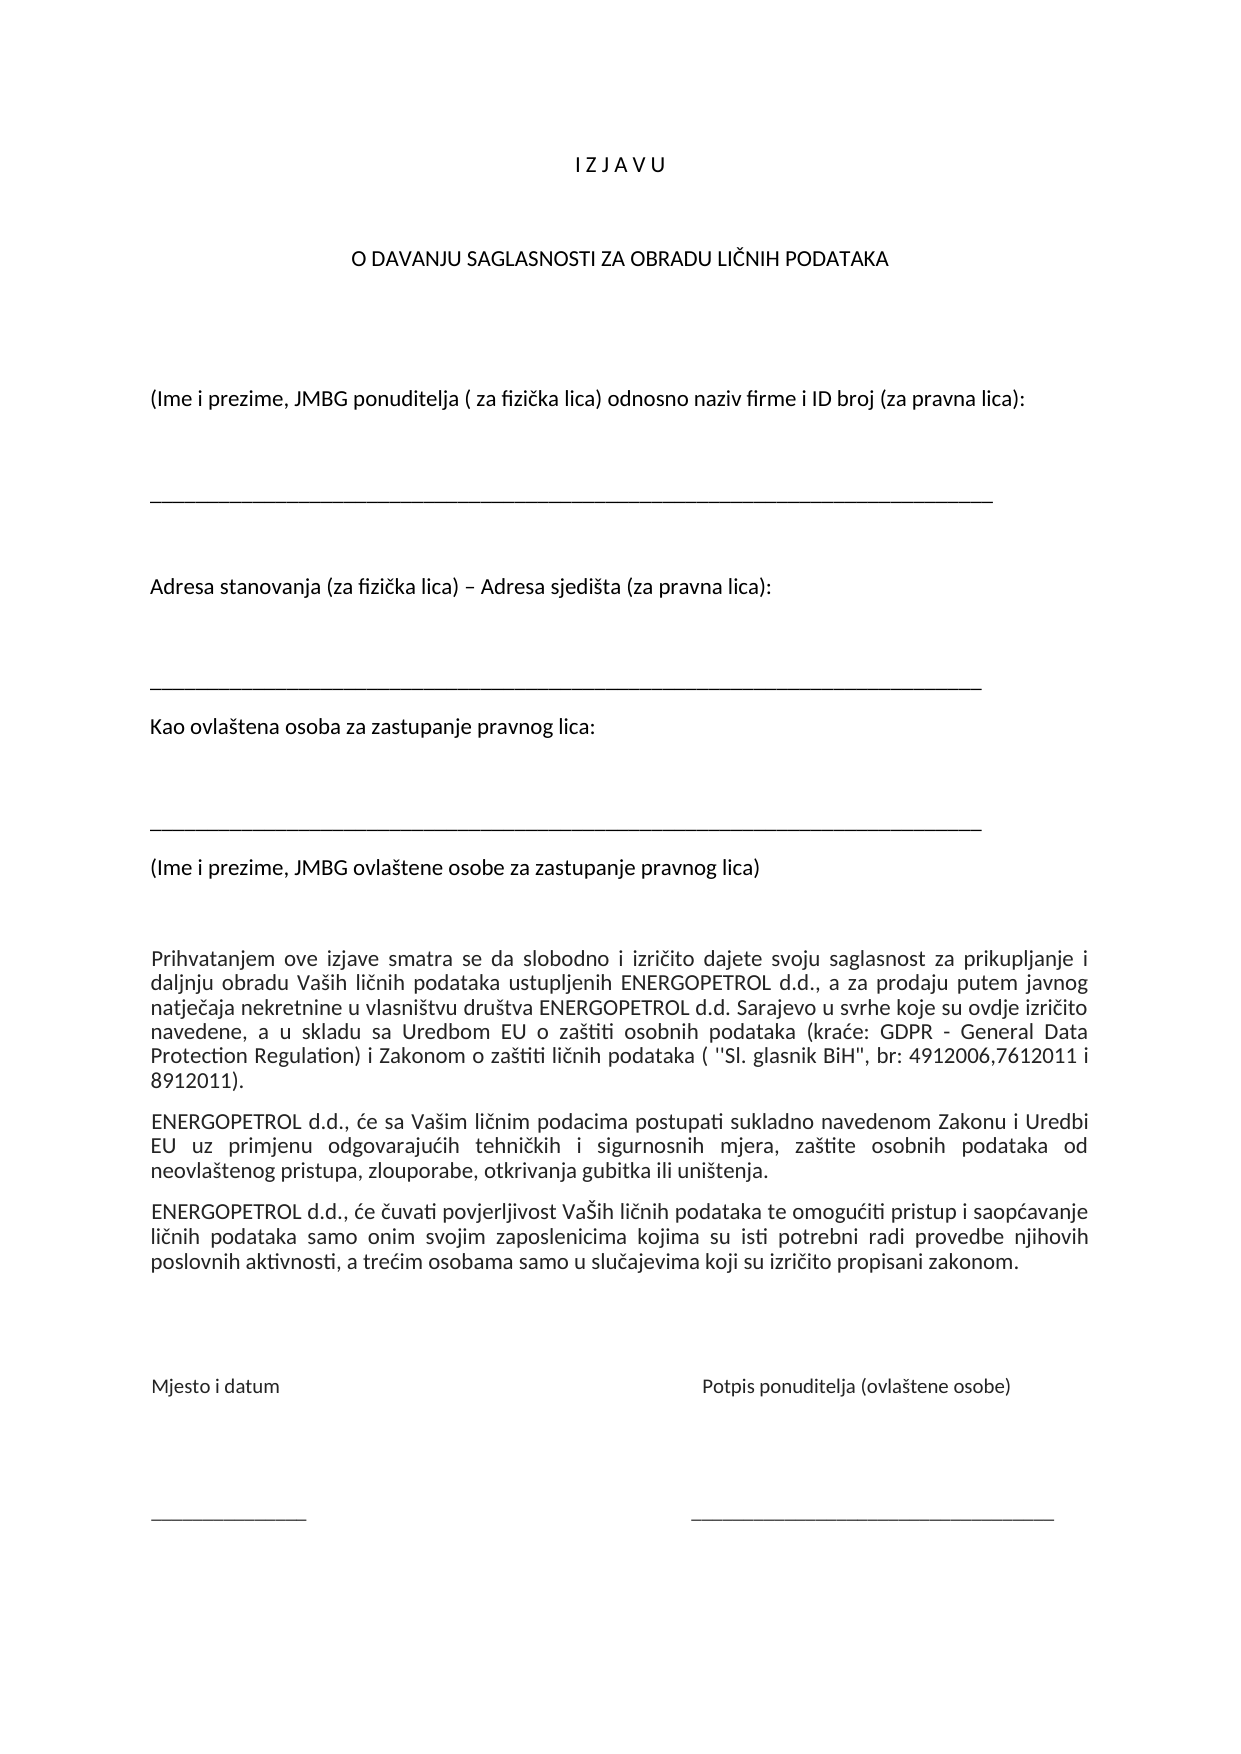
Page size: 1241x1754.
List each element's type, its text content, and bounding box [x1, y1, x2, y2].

text ENERGOPETROL d.d., će sa Vašim ličnim podacima postupati sukladno navedenom Zakonu i Uredbi EU uz primjenu odgovarajućih tehničkih i sigurnosnih mjera, zaštite osobnih podataka od neovlaštenog pristupa, zlouporabe, otkrivanja gubitka ili uništenja. [150, 1110, 1090, 1183]
text Prihvatanjem ove izjave smatra se da slobodno i izričito dajete svoju saglasnost za prikupljanje i daljnju obradu Vaših ličnih podataka ustupljenih ENERGOPETROL d.d., a za prodaju putem javnog natječaja nekretnine u vlasništvu društva ENERGOPETROL d.d. Sarajevo u svrhe koje su ovdje izričito navedene, a u skladu sa Uredbom EU o zaštiti osobnih podataka (kraće: GDPR - General Data Protection Regulation) i Zakonom o zaštiti ličnih podataka ( ''Sl. glasnik BiH", br: 4912006,7612011 i 8912011). [150, 947, 1090, 1093]
text (Ime i prezime, JMBG ovlaštene osobe za zastupanje pravnog lica) [150, 853, 1090, 881]
text _________________________________________________________________________ [150, 666, 1090, 694]
text Kao ovlaštena osoba za zastupanje pravnog lica: [150, 712, 1090, 741]
text O DAVANJU SAGLASNOSTI ZA OBRADU LIČNIH PODATAKA [150, 244, 1090, 272]
text ENERGOPETROL d.d., će čuvati povjerljivost VaŠih ličnih podataka te omogućiti pristup i saopćavanje ličnih podataka samo onim svojim zaposlenicima kojima su isti potrebni radi provedbe njihovih poslovnih aktivnosti, a trećim osobama samo u slučajevima koji su izričito propisani zakonom. [150, 1200, 1090, 1274]
text Adresa stanovanja (za fizička lica) – Adresa sjedišta (za pravna lica): [150, 572, 1090, 600]
text __________________________________________________________________________ [150, 478, 1090, 506]
text (Ime i prezime, JMBG ponuditelja ( za fizička lica) odnosno naziv firme i ID broj (za pravna lica): [150, 384, 1090, 412]
text _______________ ___________________________________ [150, 1498, 1090, 1523]
text Mjesto i datum Potpis ponuditelja (ovlaštene osobe) [150, 1374, 1090, 1399]
text I Z J A V U [150, 150, 1090, 178]
text _________________________________________________________________________ [150, 806, 1090, 834]
